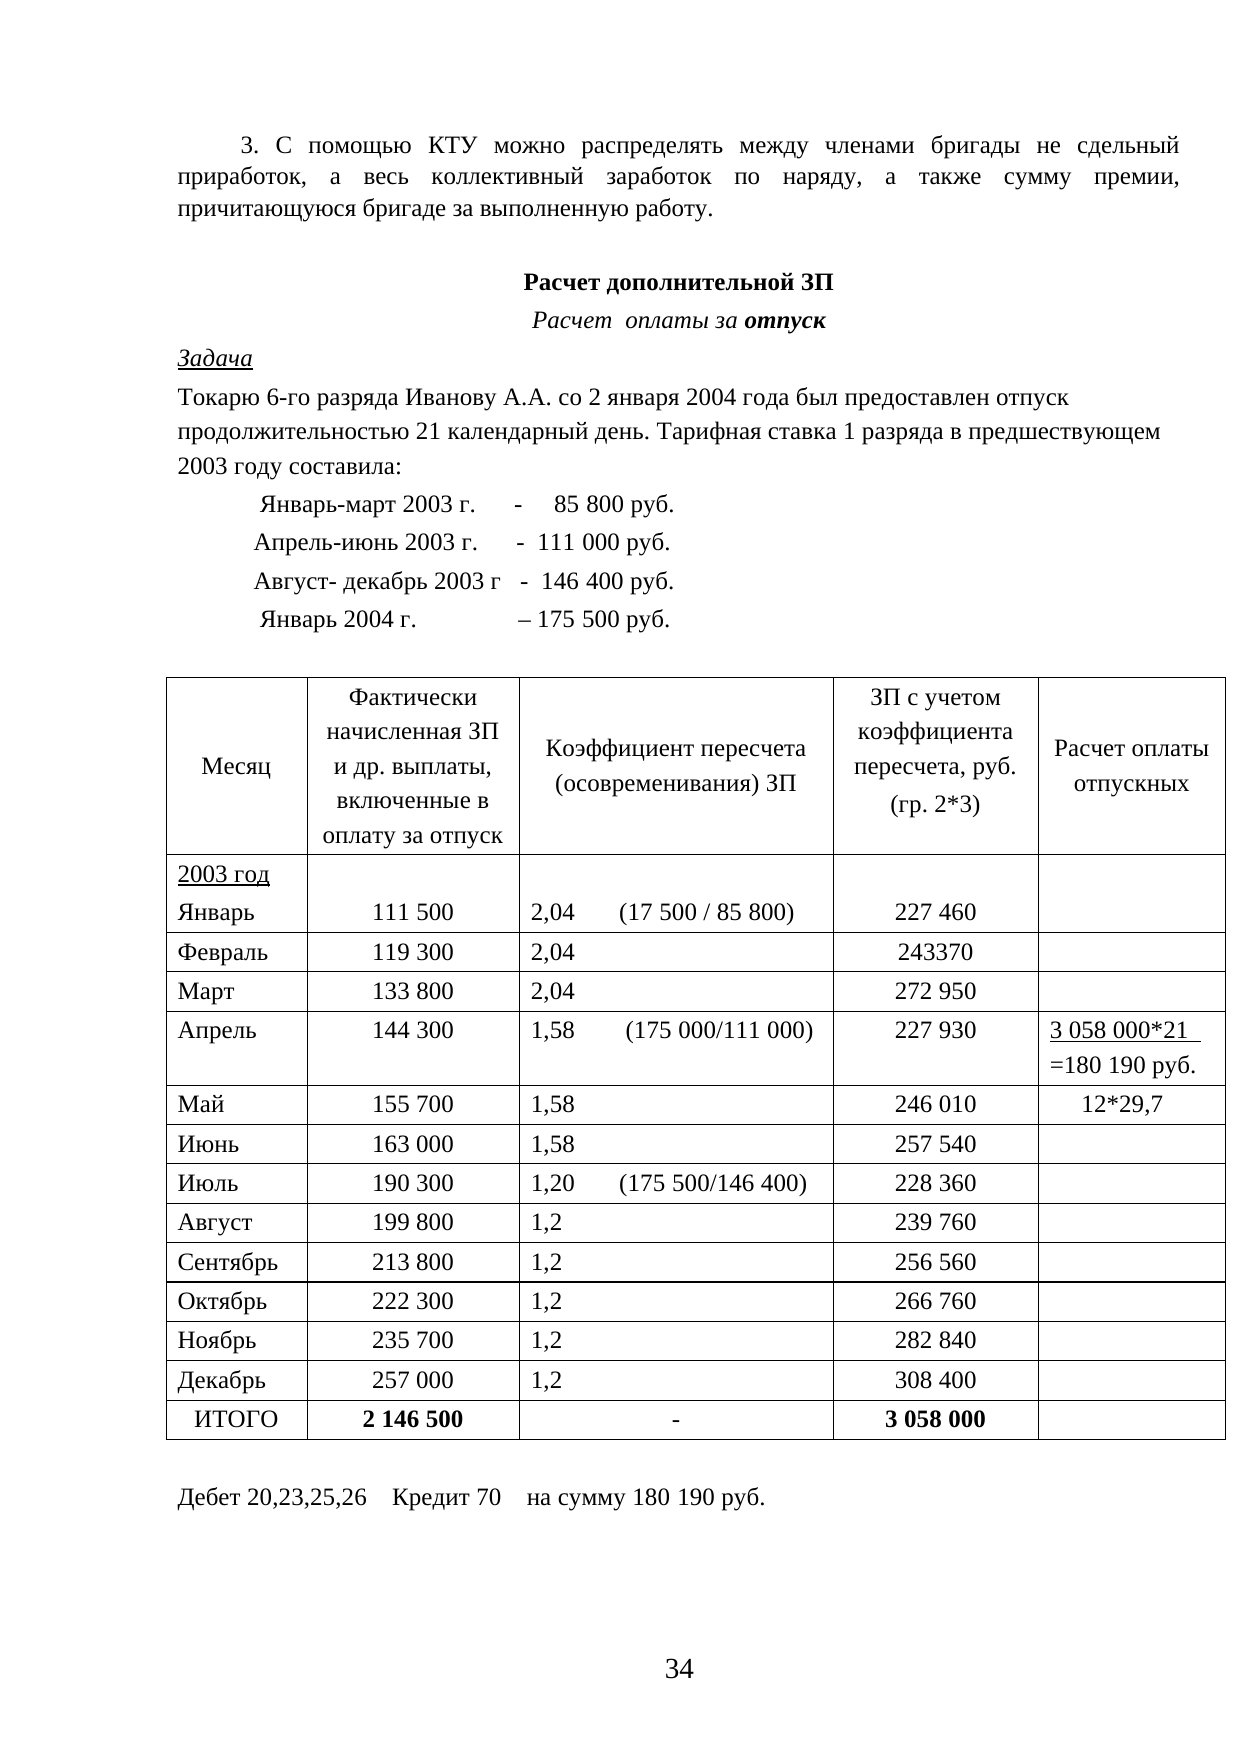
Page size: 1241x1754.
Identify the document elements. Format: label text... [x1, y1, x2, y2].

table_cell 239 760 [834, 1204, 1038, 1242]
table_cell [1039, 1243, 1225, 1281]
table_cell [1039, 855, 1225, 932]
table_cell 282 840 [834, 1322, 1038, 1360]
table_cell 190 300 [308, 1164, 519, 1203]
table_cell 133 800 [308, 972, 519, 1011]
text Дебет 20,23,25,26 Кредит 70 на сумму 180 190 руб. [177, 1482, 1180, 1511]
table_cell 266 760 [834, 1283, 1038, 1321]
table_cell 213 800 [308, 1243, 519, 1281]
table_header Месяц [167, 678, 307, 854]
table_cell 2 146 500 [308, 1401, 519, 1439]
table_cell 1,2 [520, 1243, 833, 1281]
table_cell [1039, 1361, 1225, 1399]
table_cell Февраль [167, 933, 307, 971]
table_cell 2,04 [520, 933, 833, 971]
table_header Фактически начисленная ЗП и др. выплаты, включенные в оплату за отпуск [308, 678, 519, 854]
table_cell Ноябрь [167, 1322, 307, 1360]
table_cell [1039, 1164, 1225, 1203]
text Апрель-июнь . - 111 000 руб. [177, 527, 1180, 556]
table_cell [1039, 1204, 1225, 1242]
table_cell 1,58 [520, 1125, 833, 1163]
table_cell 257 540 [834, 1125, 1038, 1163]
table_cell Июль [167, 1164, 307, 1203]
table_header Коэффициент пересчета (осовременивания) ЗП [520, 678, 833, 854]
table_cell 246 010 [834, 1086, 1038, 1124]
table_cell 1,2 [520, 1322, 833, 1360]
table_cell 227 930 [834, 1012, 1038, 1084]
table_cell [1039, 972, 1225, 1011]
text Август- декабрь - 146 400 руб. [177, 566, 1180, 594]
table_header Расчет оплаты отпускных [1039, 678, 1225, 854]
table_cell Октябрь [167, 1283, 307, 1321]
table_cell [1039, 1125, 1225, 1163]
table_cell 235 700 [308, 1322, 519, 1360]
text Задача [177, 343, 1180, 372]
table_cell 1,2 [520, 1204, 833, 1242]
table_cell 243370 [834, 933, 1038, 971]
table_cell 3 058 000*21 =180 190 руб. [1039, 1012, 1225, 1084]
text Расчет дополнительной ЗП [177, 267, 1180, 296]
text Январь-март . - 85 800 руб. [177, 489, 1180, 518]
table_cell 2003 год Январь [167, 855, 307, 932]
table_cell 257 000 [308, 1361, 519, 1399]
text Расчет оплаты за отпуск [177, 305, 1180, 334]
table_cell 1,2 [520, 1361, 833, 1399]
table_cell 199 800 [308, 1204, 519, 1242]
table_cell [1039, 933, 1225, 971]
table_cell 1,58 [520, 1086, 833, 1124]
table_cell ИТОГО [167, 1401, 307, 1439]
table_cell 163 000 [308, 1125, 519, 1163]
table_cell 12*29,7 [1039, 1086, 1225, 1124]
table_cell 256 560 [834, 1243, 1038, 1281]
text 3. С помощью КТУ можно распределять между членами бригады не сдельный приработок, а весь коллективный заработок по наряду, а также сумму премии, причитающуюся бригаде за выполненную работу. [177, 130, 1181, 222]
table_cell 227 460 [834, 855, 1038, 932]
table_cell 228 360 [834, 1164, 1038, 1203]
table_cell 111 500 [308, 855, 519, 932]
table_cell 2,04 (17 500 / 85 800) [520, 855, 833, 932]
table_cell 2,04 [520, 972, 833, 1011]
table_cell [1039, 1283, 1225, 1321]
table_cell 1,58 (175 000/111 000) [520, 1012, 833, 1084]
table_cell [1039, 1322, 1225, 1360]
table_cell 119 300 [308, 933, 519, 971]
table_cell 3 058 000 [834, 1401, 1038, 1439]
table_header ЗП с учетом коэффициента пересчета, руб. (гр. 2*3) [834, 678, 1038, 854]
text Январь . – 175 500 руб. [177, 604, 1180, 633]
table_cell Декабрь [167, 1361, 307, 1399]
table_cell 1,20 (175 500/146 400) [520, 1164, 833, 1203]
table_cell 155 700 [308, 1086, 519, 1124]
table_cell - [520, 1401, 833, 1439]
table_cell 1,2 [520, 1283, 833, 1321]
text Токарю 6-го разряда Иванову А.А. со 2 января 2004 года был предоставлен отпуск продолжительностью 21 календарный день. Тарифная ставка 1 разряда в предшествующем 2003 году составила: [177, 382, 1180, 479]
table_cell Сентябрь [167, 1243, 307, 1281]
table_cell 222 300 [308, 1283, 519, 1321]
table_cell 308 400 [834, 1361, 1038, 1399]
table_cell [1039, 1401, 1225, 1439]
table_cell Август [167, 1204, 307, 1242]
table_cell 272 950 [834, 972, 1038, 1011]
table_cell Июнь [167, 1125, 307, 1163]
table_cell Май [167, 1086, 307, 1124]
table_cell Март [167, 972, 307, 1011]
table_cell 144 300 [308, 1012, 519, 1084]
table_cell Апрель [167, 1012, 307, 1084]
